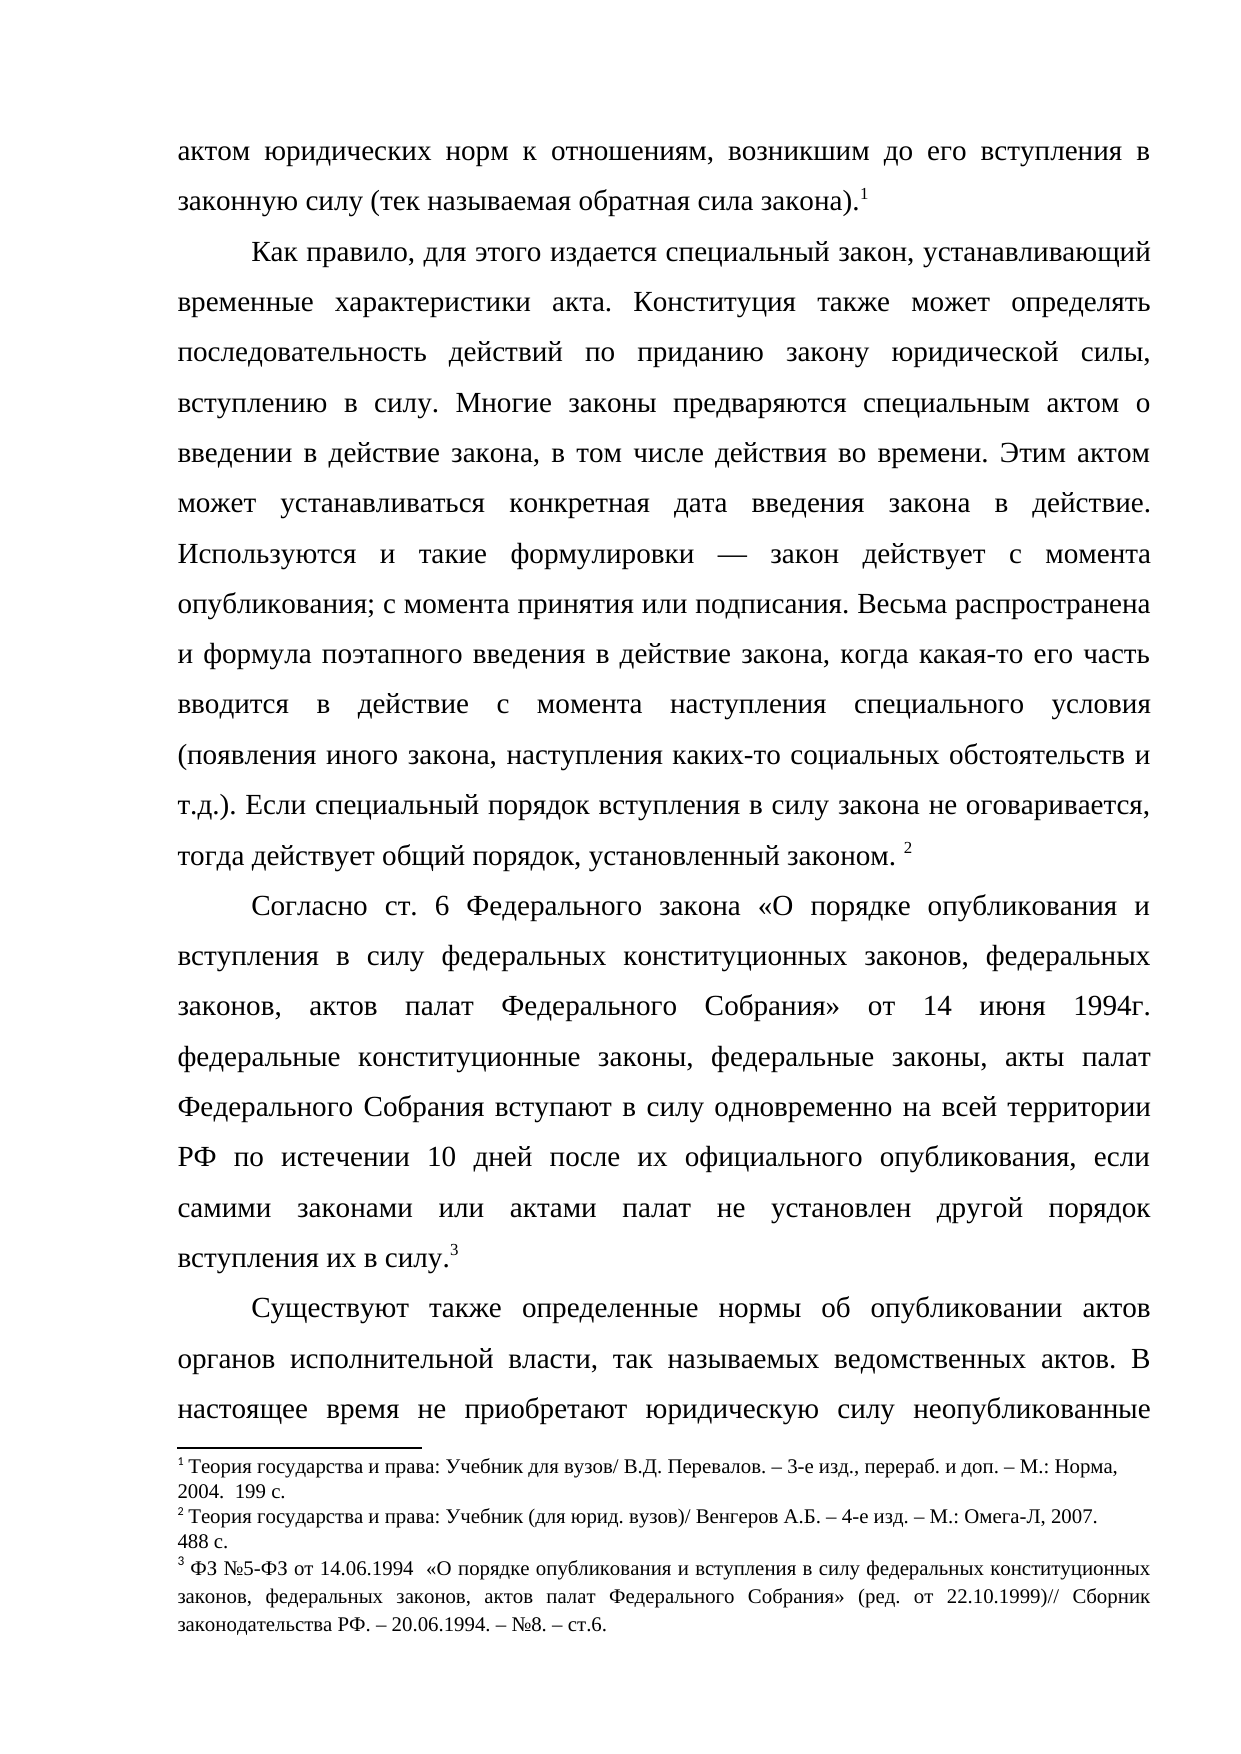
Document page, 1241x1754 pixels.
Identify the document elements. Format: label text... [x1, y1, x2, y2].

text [177, 1290, 1152, 1424]
text Как правило, для этого издается специальный закон, устанавливающий временные характеристики акта. Конституция также может определять последовательность действий по приданию закону юридической силы, вступлению в силу. Многие законы предваряются специальным актом о введении в действие закона, в том числе действия во времени. Этим актом может устанавливаться конкретная дата введения закона в действие. Используются и такие формулировки — закон действует с момента опубликования; с момента принятия или подписания. Весьма распространена и формула поэтапного введения в действие закона, когда какая-то его часть вводится в действие с момента наступления специального условия (появления иного закона, наступления каких-то социальных обстоятельств и т.д.). Если специальный порядок вступления в силу закона не оговаривается, тогда действует общий порядок, установленный законом. [177, 234, 1152, 871]
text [177, 133, 1152, 217]
text Согласно ст. 6 Федерального закона «О порядке опубликования и вступления в силу федеральных конституционных законов, федеральных законов, актов палат Федерального Собрания» от 14 июня 1994г. федеральные конституционные законы, федеральные законы, акты палат Федерального Собрания вступают в силу одновременно на всей территории РФ по истечении 10 дней после их официального опубликования, если самими законами или актами палат не установлен другой порядок вступления их в силу. [177, 888, 1152, 1274]
